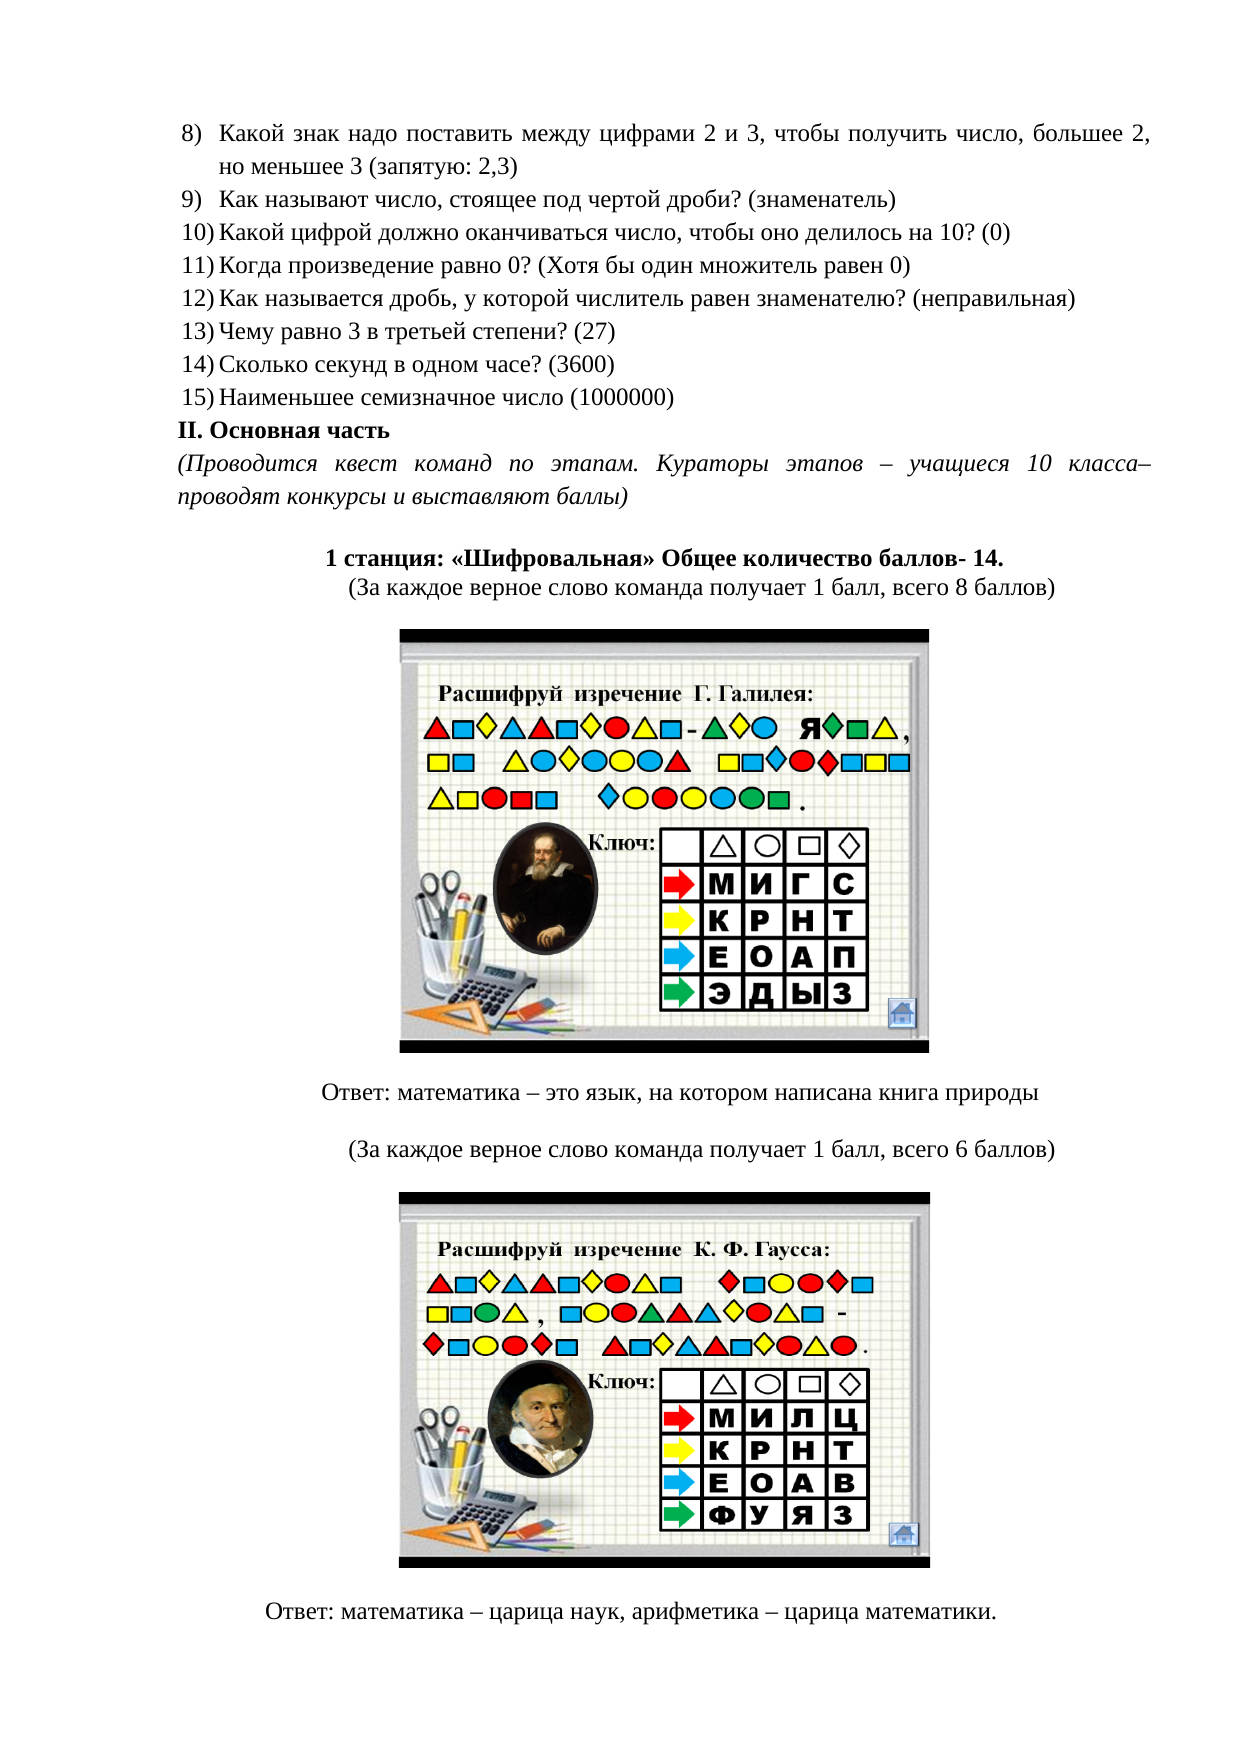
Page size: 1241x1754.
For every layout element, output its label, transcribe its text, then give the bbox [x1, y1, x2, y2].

list Наименьшее семизначное число (1000000) [181, 382, 1152, 411]
text 1 станция: «Шифровальная» Общее количество баллов- 14. [177, 543, 1152, 572]
text (За каждое верное слово команда получает 1 балл, всего 8 баллов) [252, 572, 1152, 601]
picture [399, 629, 930, 1053]
text (Проводится квест команд по этапам. Кураторы этапов – учащиеся 10 класса– проводят конкурсы и выставляют баллы) [177, 448, 1152, 510]
list Как называют число, стоящее под чертой дроби? (знаменатель) [181, 184, 1152, 213]
list Сколько секунд в одном часе? (3600) [181, 349, 1152, 378]
list Какой цифрой должно оканчиваться число, чтобы оно делилось на 10? (0) [181, 217, 1152, 246]
text Ответ: математика – царица наук, арифметика – царица математики. [177, 1596, 1152, 1625]
list Когда произведение равно 0? (Хотя бы один множитель равен 0) [181, 250, 1152, 279]
list Чему равно 3 в третьей степени? (27) [181, 316, 1152, 345]
picture [398, 1192, 930, 1568]
list Какой знак надо поставить между цифрами 2 и 3, чтобы получить число, большее 2, но меньшее 3 (запятую: 2,3) [181, 118, 1152, 180]
list Как называется дробь, у которой числитель равен знаменателю? (неправильная) [181, 283, 1152, 312]
text Ответ: математика – это язык, на котором написана книга природы [177, 1077, 1152, 1106]
text II. Основная часть [177, 415, 1152, 444]
text (За каждое верное слово команда получает 1 балл, всего 6 баллов) [252, 1134, 1152, 1163]
